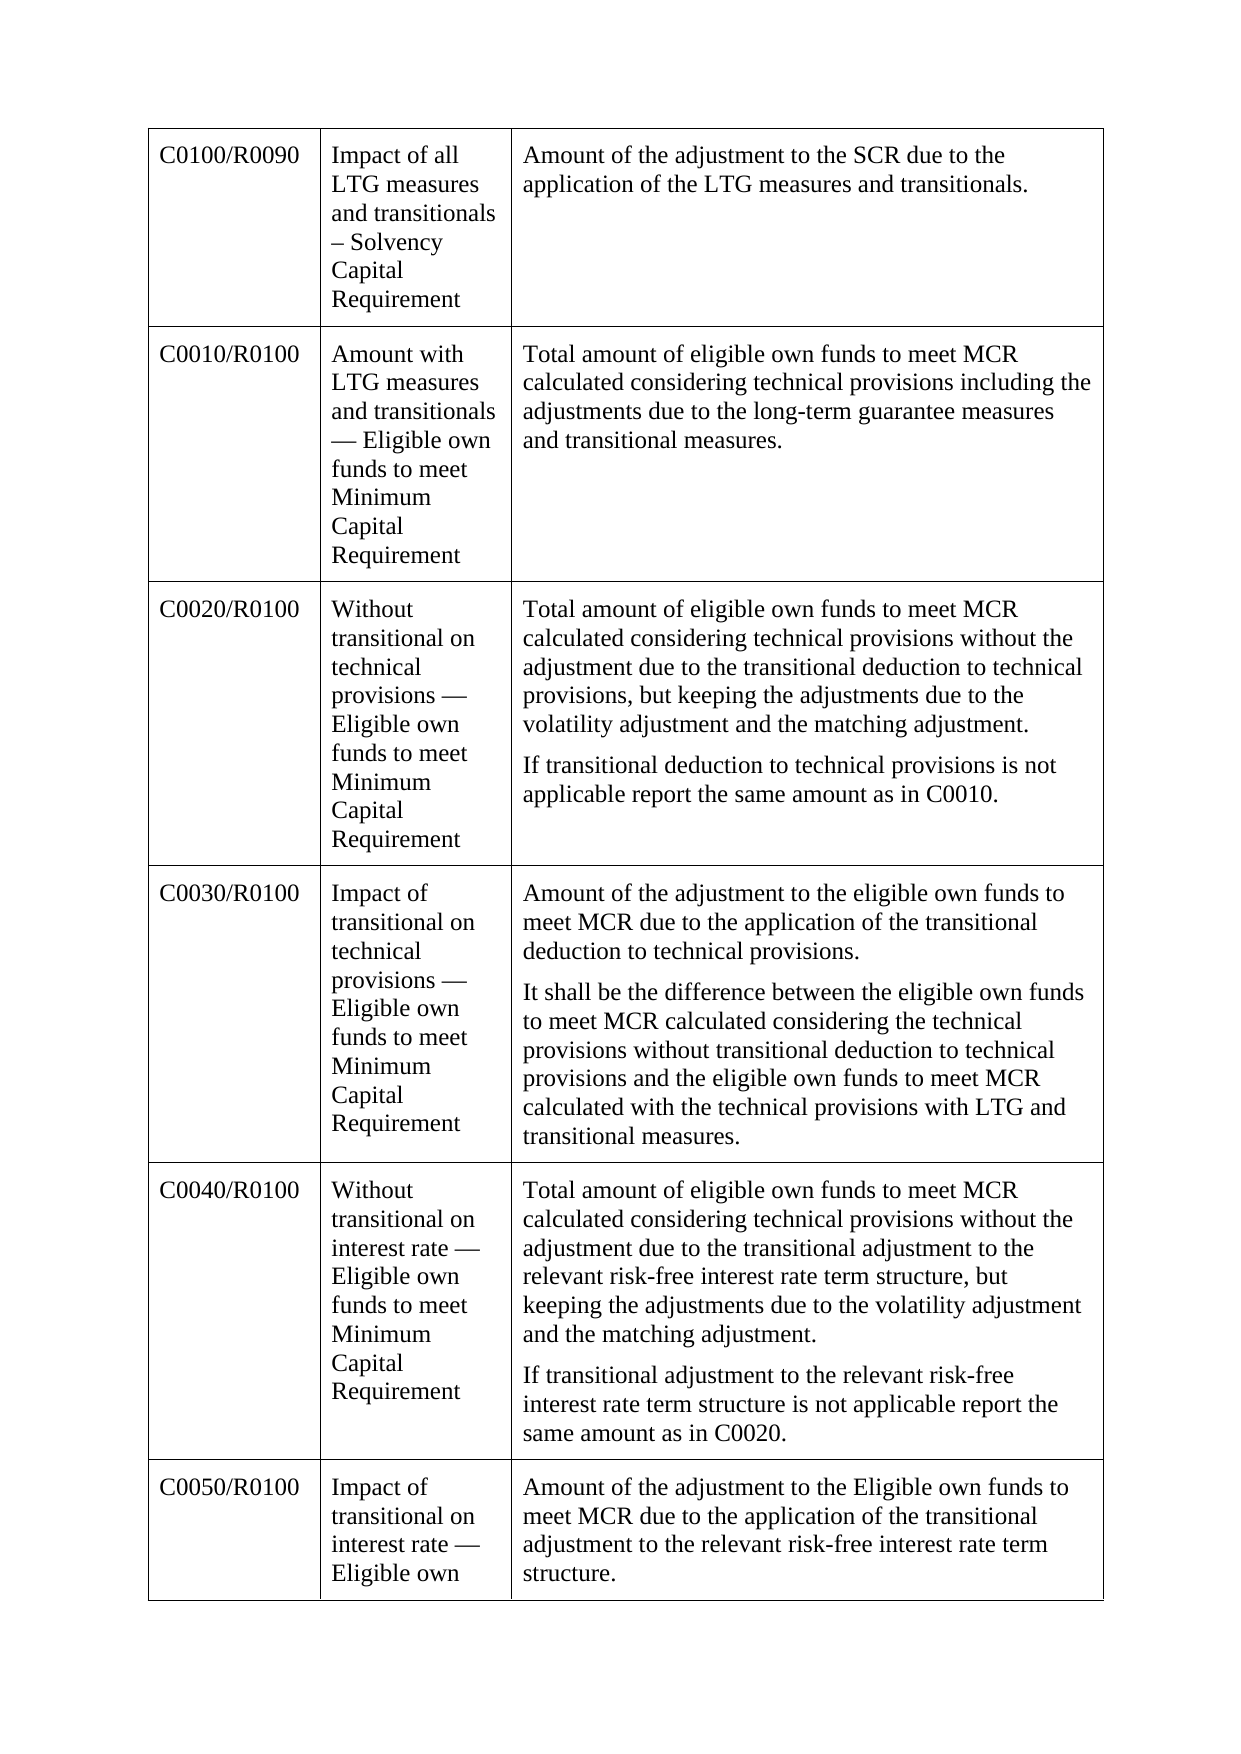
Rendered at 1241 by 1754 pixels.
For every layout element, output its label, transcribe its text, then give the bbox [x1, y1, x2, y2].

table_cell Without transitional on interest rate — Eligible own funds to meet Minimum Capital Requirement [321, 1163, 511, 1459]
table_cell Amount of the adjustment to the eligible own funds to meet MCR due to the application of the transitional deduction to technical provisions. It shall be the difference between the eligible own funds to meet MCR calculated considering the technical provisions without transitional deduction to technical provisions and the eligible own funds to meet MCR calculated with the technical provisions with LTG and transitional measures. [512, 866, 1103, 1162]
table_cell Total amount of eligible own funds to meet MCR calculated considering technical provisions without the adjustment due to the transitional adjustment to the relevant risk-free interest rate term structure, but keeping the adjustments due to the volatility adjustment and the matching adjustment. If transitional adjustment to the relevant risk-free interest rate term structure is not applicable report the same amount as in C0020. [512, 1163, 1103, 1459]
table_cell C0050/R0100 [149, 1460, 320, 1599]
table_cell Impact of all LTG measures and transitionals – Solvency Capital Requirement [321, 129, 511, 326]
table_cell C0010/R0100 [149, 327, 320, 581]
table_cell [321, 1460, 511, 1599]
table_cell Total amount of eligible own funds to meet MCR calculated considering technical provisions without the adjustment due to the transitional deduction to technical provisions, but keeping the adjustments due to the volatility adjustment and the matching adjustment. If transitional deduction to technical provisions is not applicable report the same amount as in C0010. [512, 582, 1103, 865]
table_cell C0030/R0100 [149, 866, 320, 1162]
table_cell Without transitional on technical provisions — Eligible own funds to meet Minimum Capital Requirement [321, 582, 511, 865]
table_cell Amount of the adjustment to the SCR due to the application of the LTG measures and transitionals. [512, 129, 1103, 326]
table_cell Total amount of eligible own funds to meet MCR calculated considering technical provisions including the adjustments due to the long-term guarantee measures and transitional measures. [512, 327, 1103, 581]
table_cell C0100/R0090 [149, 129, 320, 326]
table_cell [512, 1460, 1103, 1599]
table_cell C0020/R0100 [149, 582, 320, 865]
table_cell Amount with LTG measures and transitionals — Eligible own funds to meet Minimum Capital Requirement [321, 327, 511, 581]
table_cell C0040/R0100 [149, 1163, 320, 1459]
table_cell Impact of transitional on technical provisions — Eligible own funds to meet Minimum Capital Requirement [321, 866, 511, 1162]
